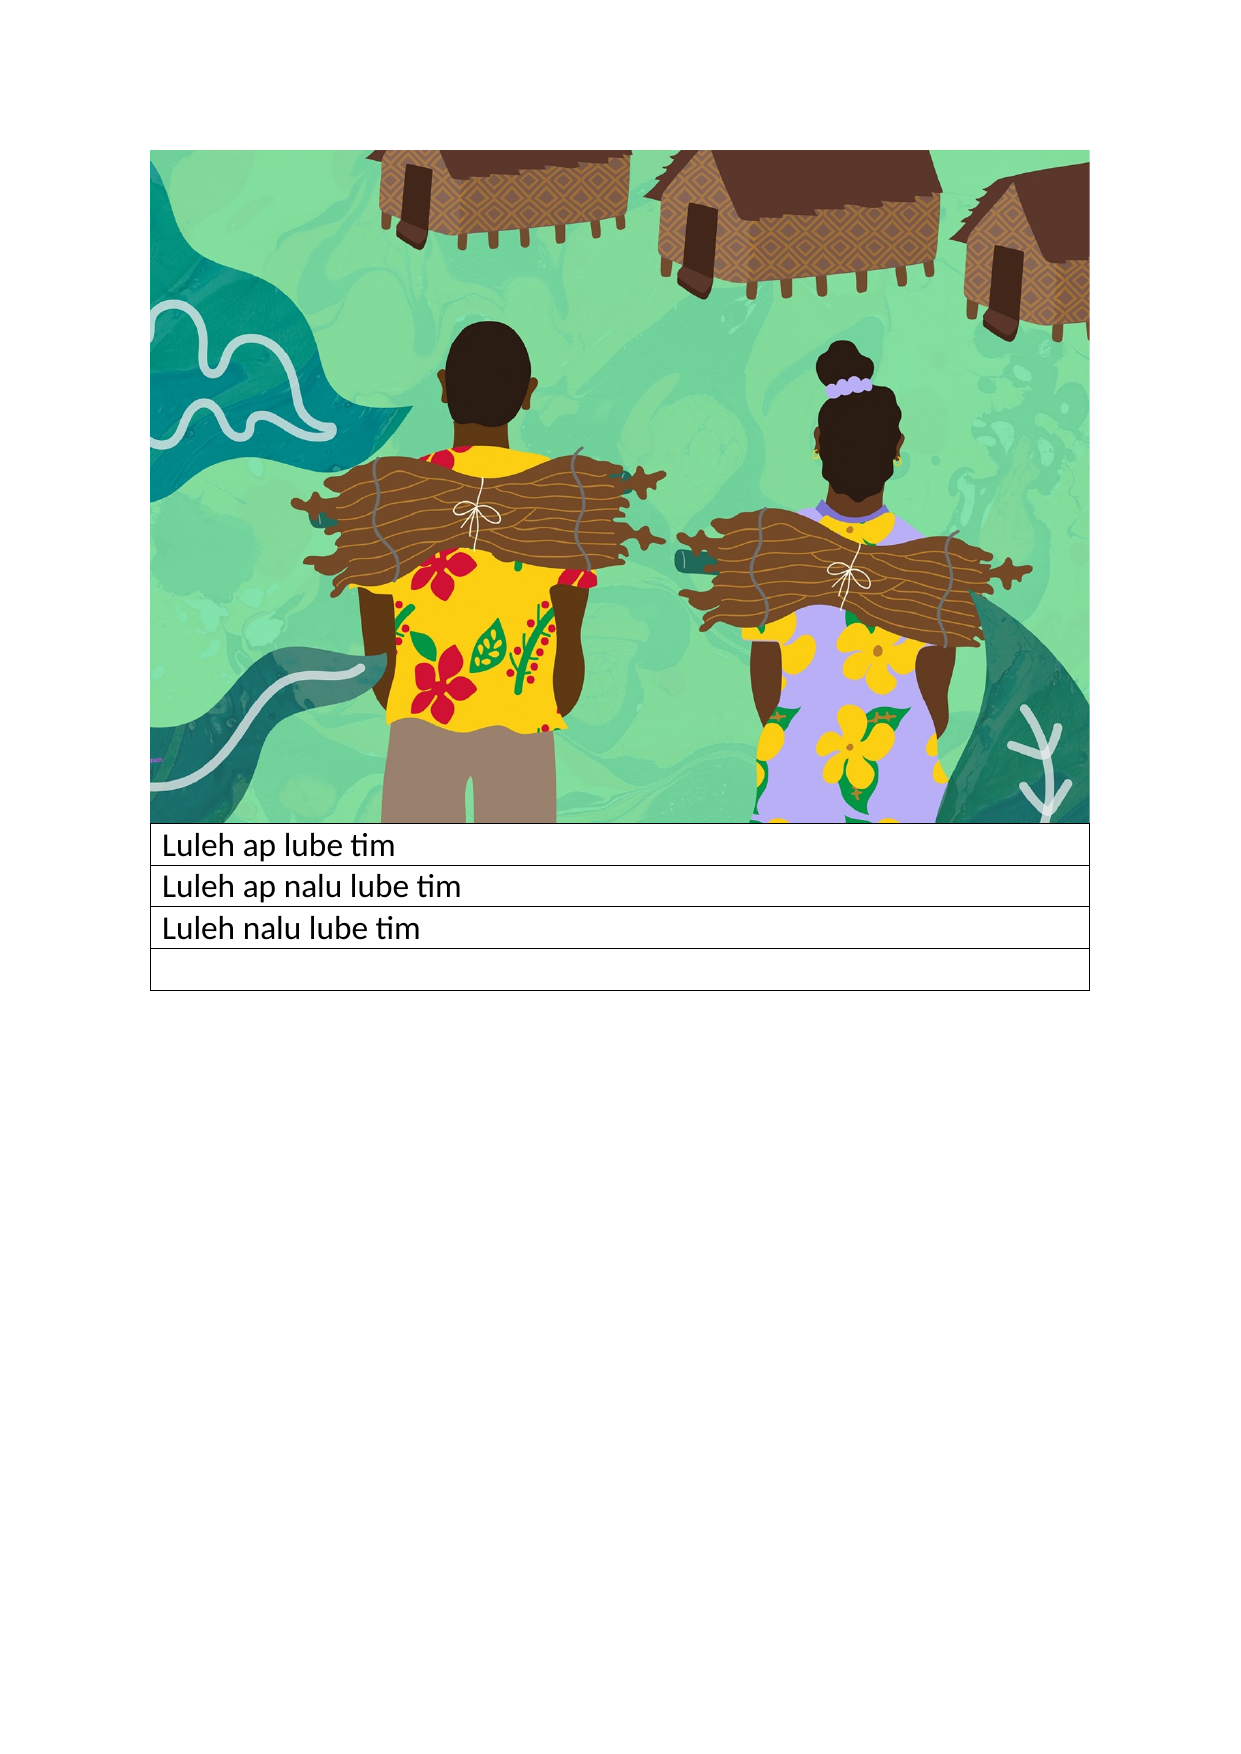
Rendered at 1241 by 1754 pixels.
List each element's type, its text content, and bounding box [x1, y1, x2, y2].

table_cell Luleh ap nalu lube tim [151, 866, 1089, 906]
picture [150, 150, 1090, 823]
table_header Luleh ap lube tim [151, 824, 1089, 864]
table_cell [151, 949, 1089, 990]
table_cell Luleh nalu lube tim [151, 907, 1089, 948]
